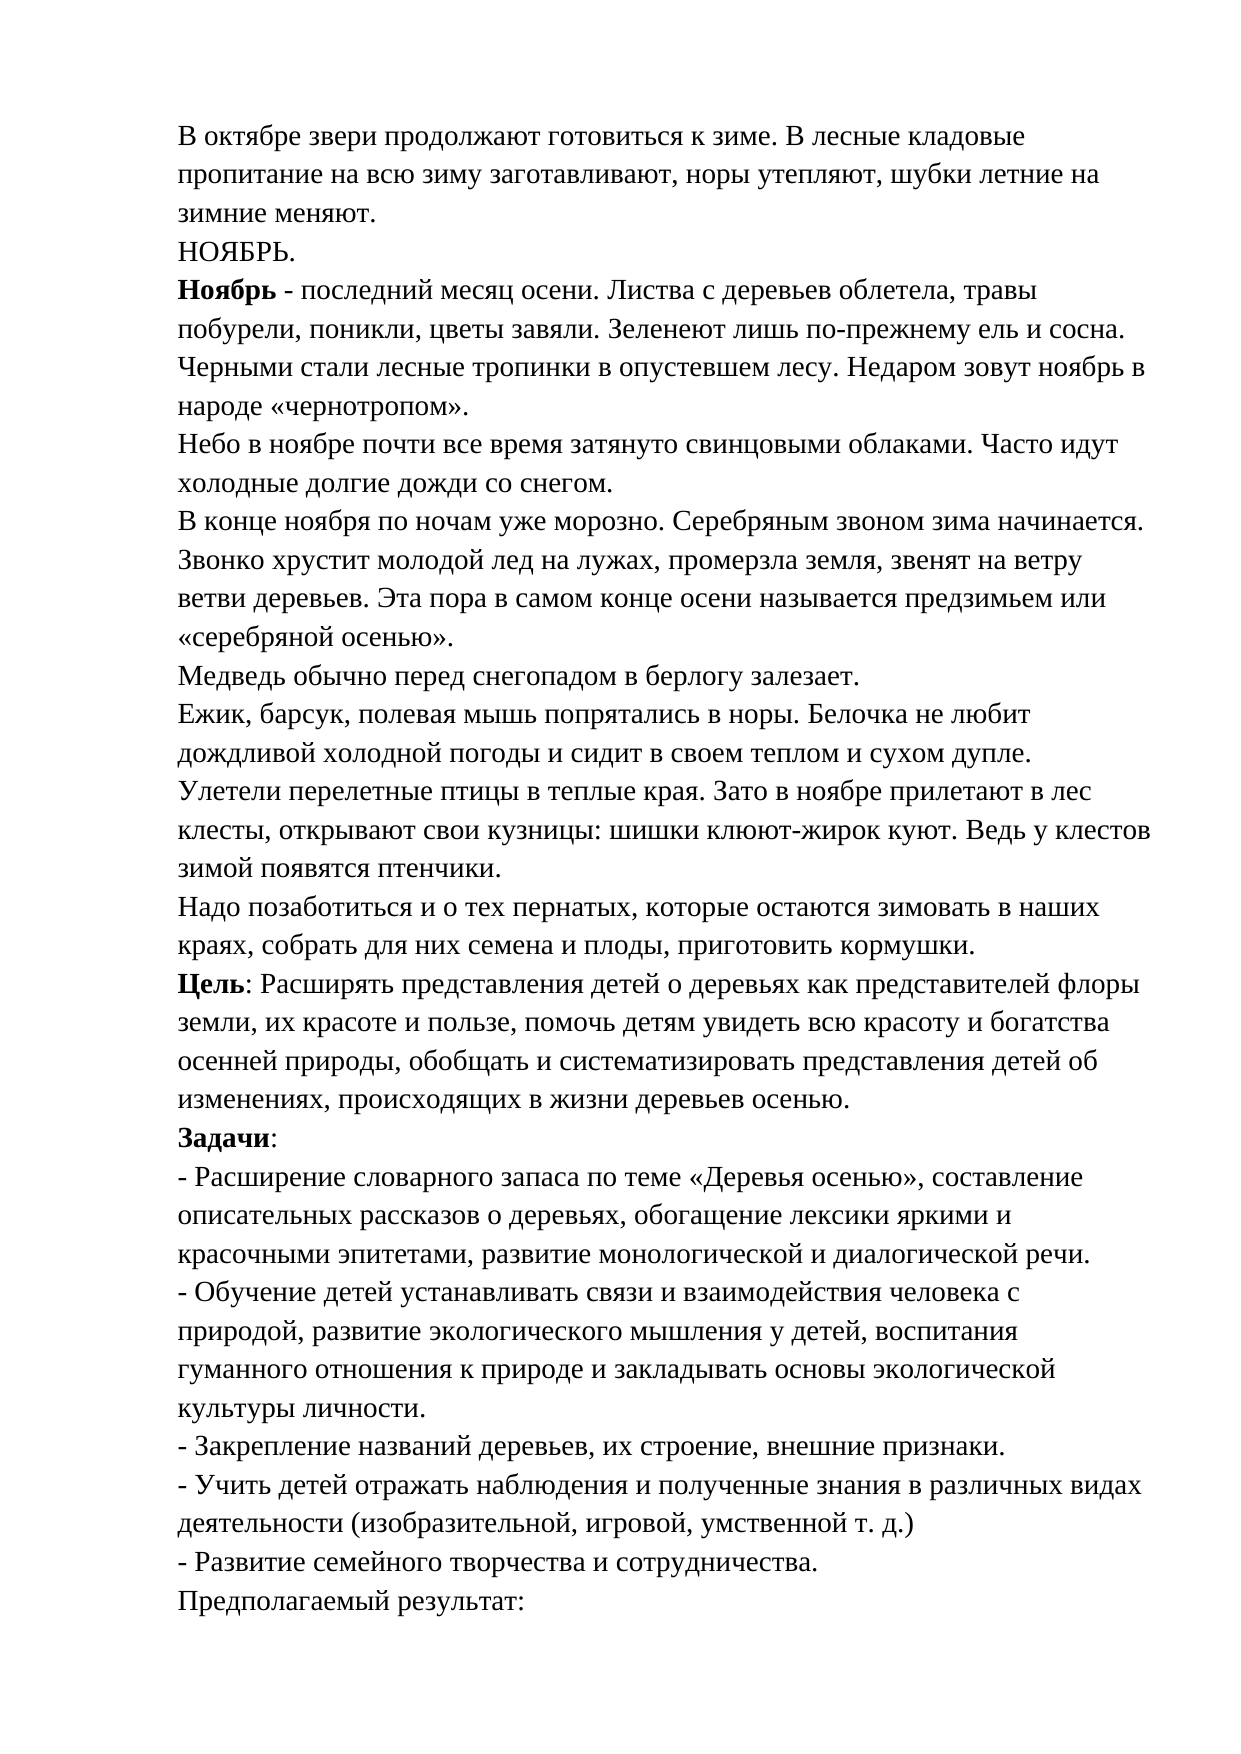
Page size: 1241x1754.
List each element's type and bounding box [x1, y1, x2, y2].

text [177, 118, 1152, 1616]
